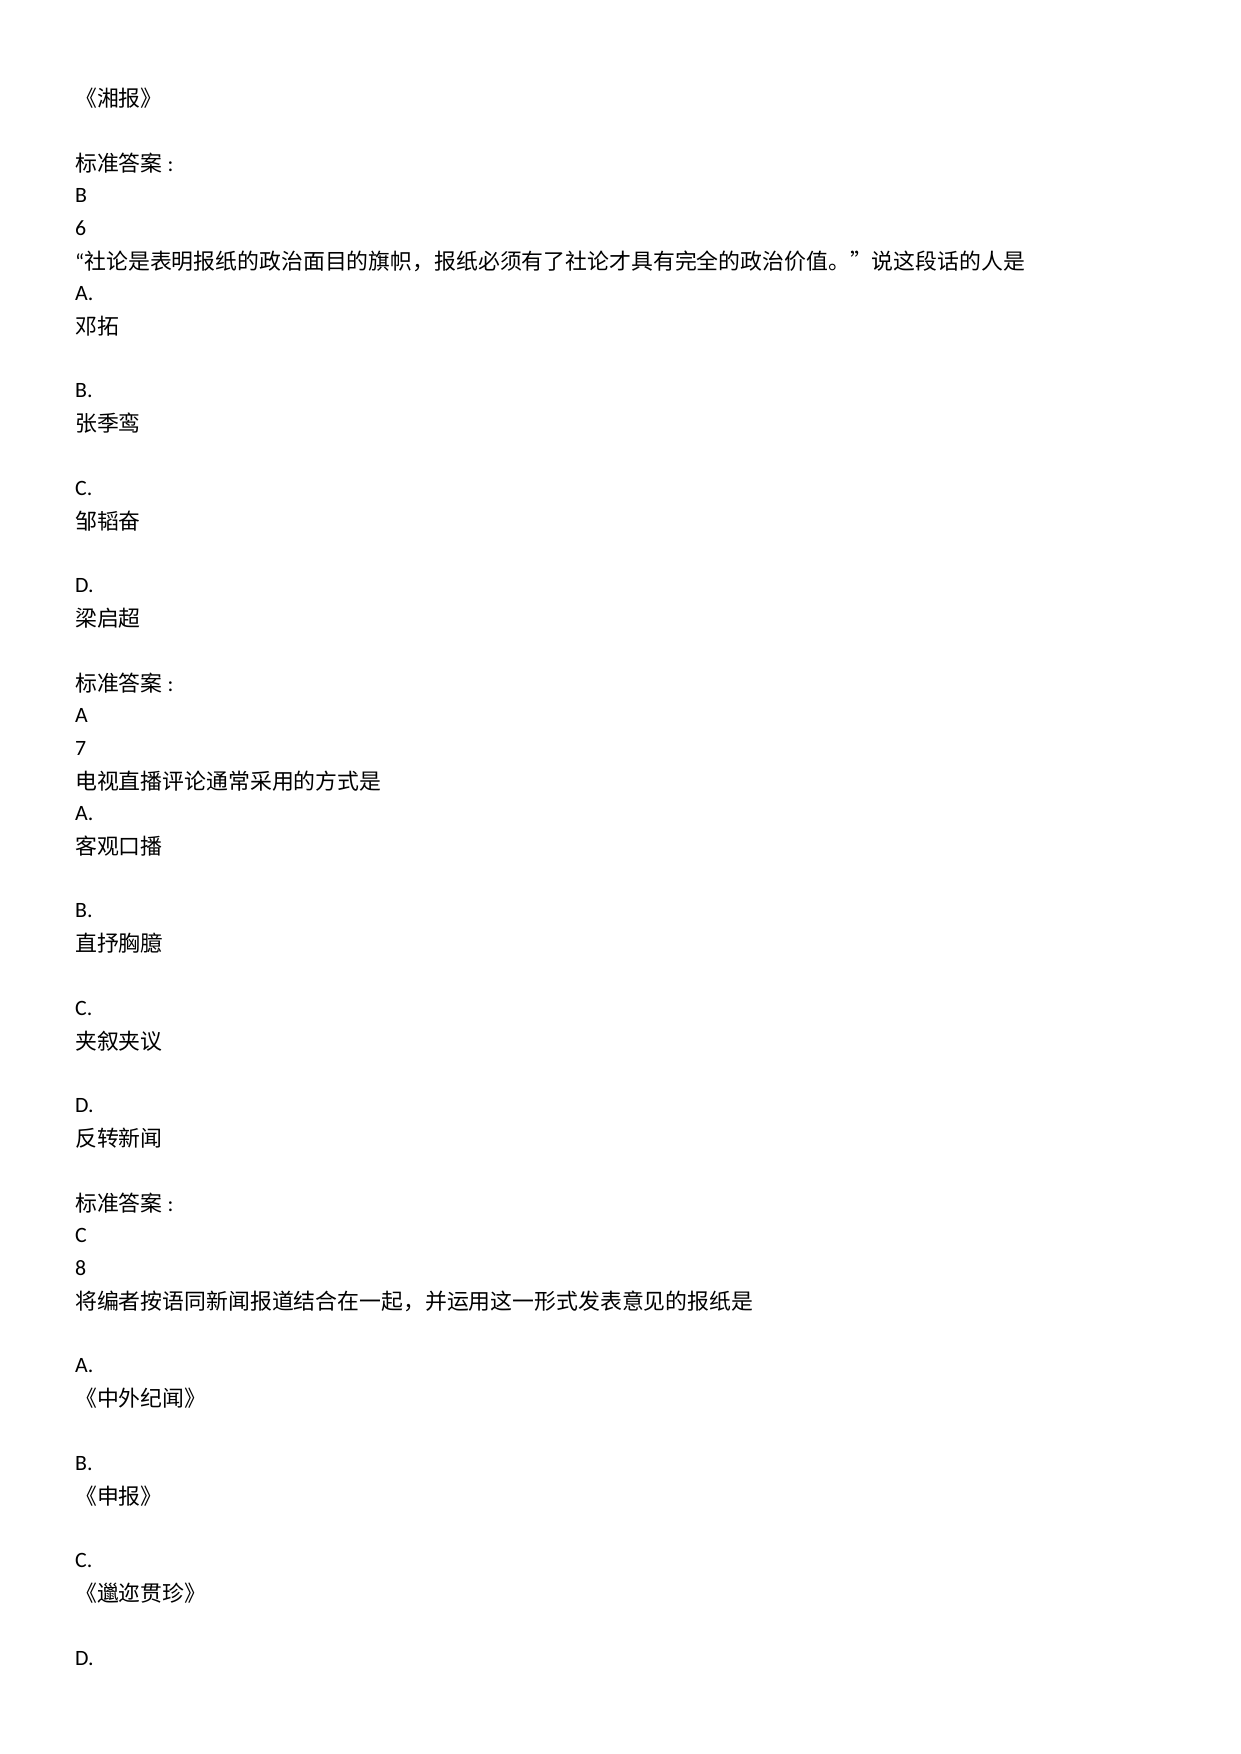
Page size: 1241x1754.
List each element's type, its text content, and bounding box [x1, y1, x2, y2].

text 邹韬奋 [75, 503, 1165, 536]
text A. [75, 796, 1165, 828]
text C. [75, 991, 1165, 1023]
text 电视直播评论通常采用的方式是 [75, 763, 1165, 796]
text 夹叙夹议 [75, 1023, 1165, 1056]
text 标准答案 : [75, 146, 1165, 178]
text 7 [75, 731, 1165, 763]
text “社论是表明报纸的政治面目的旗帜，报纸必须有了社论才具有完全的政治价值。”说这段话的人是 [75, 243, 1165, 276]
text B. [75, 373, 1165, 406]
text A [75, 698, 1165, 731]
text B [75, 178, 1165, 211]
text B. [75, 1446, 1165, 1478]
text D. [75, 1088, 1165, 1121]
text C. [75, 471, 1165, 503]
text 张季鸾 [75, 406, 1165, 438]
text C [75, 1218, 1165, 1251]
text 标准答案 : [75, 666, 1165, 698]
text C. [75, 1543, 1165, 1576]
text D. [75, 568, 1165, 601]
text 将编者按语同新闻报道结合在一起，并运用这一形式发表意见的报纸是 [75, 1283, 1165, 1316]
text 《中外纪闻》 [75, 1381, 1165, 1413]
text A. [75, 276, 1165, 308]
text 6 [75, 211, 1165, 243]
text D. [75, 1641, 1165, 1673]
text 反转新闻 [75, 1121, 1165, 1153]
text 直抒胸臆 [75, 926, 1165, 958]
text 邓拓 [75, 308, 1165, 341]
text A. [75, 1348, 1165, 1381]
text 《湘报》 [75, 81, 1165, 113]
text 标准答案 : [75, 1186, 1165, 1218]
text B. [75, 893, 1165, 926]
text 8 [75, 1251, 1165, 1283]
text 梁启超 [75, 601, 1165, 633]
text 客观口播 [75, 828, 1165, 861]
text 《申报》 [75, 1478, 1165, 1511]
text 《邋迩贯珍》 [75, 1576, 1165, 1608]
